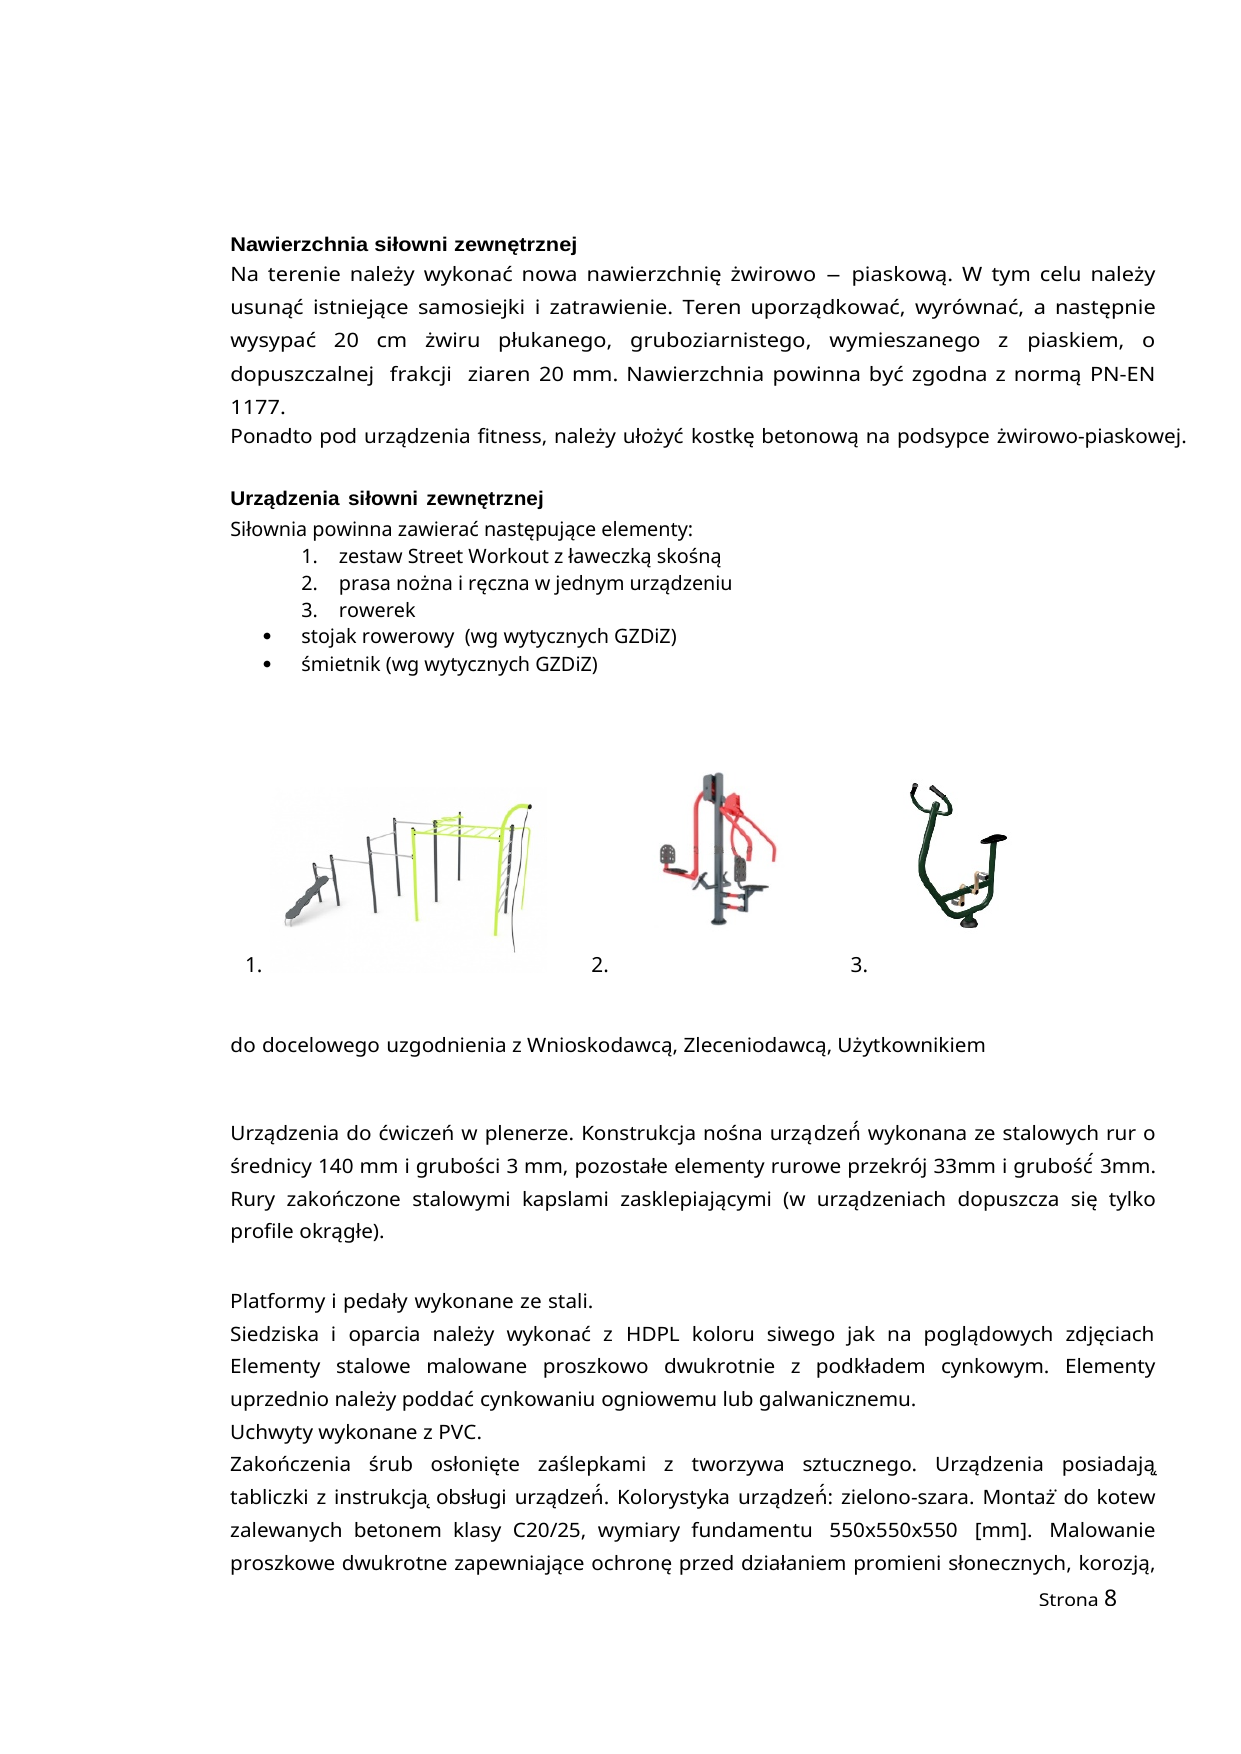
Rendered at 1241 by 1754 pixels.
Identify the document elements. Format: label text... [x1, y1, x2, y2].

text Na terenie należy wykonać nowa nawierzchnię żwirowo – piaskową. W tym celu należy usunąć istniejące samosiejki i zatrawienie. Teren uporządkować, wyrównać, a następnie wysypać 20 cm żwiru płukanego, gruboziarnistego, wymieszanego z piaskiem, o dopuszczalnej frakcji ziaren 20 mm. Nawierzchnia powinna być zgodna z normą PN-EN 1177. [230, 261, 1156, 420]
picture [638, 730, 800, 973]
text do docelowego uzgodnienia z Wnioskodawcą, Zleceniodawcą, Użytkownikiem [230, 1031, 1203, 1058]
text Platformy i pedały wykonane ze stali. [230, 1288, 1203, 1315]
picture [269, 787, 548, 973]
list prasa nożna i ręczna w jednym urządzeniu [301, 569, 1203, 596]
text Urządzenia do ćwiczeń w plenerze. Konstrukcja nośna urządzeń́ wykonana ze stalowych rur o średnicy 140 mm i grubości 3 mm, pozostałe elementy rurowe przekrój 33mm i grubość́ 3mm. Rury zakończone stalowymi kapslami zasklepiającymi (w urządzeniach dopuszcza się tylko profile okrągłe). [230, 1120, 1156, 1244]
picture [889, 764, 1029, 973]
list stojak rowerowy (wg wytycznych GZDiZ) [264, 623, 1203, 650]
list rowerek [301, 596, 1203, 623]
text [230, 1450, 1156, 1576]
text Uchwyty wykonane z PVC. [230, 1419, 1203, 1446]
text Siłownia powinna zawierać następujące elementy: [230, 515, 1203, 542]
text Siedziska i oparcia należy wykonać z HDPL koloru siwego jak na poglądowych zdjęciach Elementy stalowe malowane proszkowo dwukrotnie z podkładem cynkowym. Elementy uprzednio należy poddać cynkowaniu ogniowemu lub galwanicznemu. [230, 1320, 1156, 1412]
list śmietnik (wg wytycznych GZDiZ) [264, 650, 1203, 677]
subtitle Nawierzchnia siłowni zewnętrznej [230, 233, 1203, 255]
subtitle Urządzenia siłowni zewnętrznej [230, 487, 1203, 510]
text Ponadto pod urządzenia fitness, należy ułożyć kostkę betonową na podsypce żwirowo-piaskowej. [230, 426, 1203, 448]
list zestaw Street Workout z ławeczką skośną [301, 542, 1203, 569]
